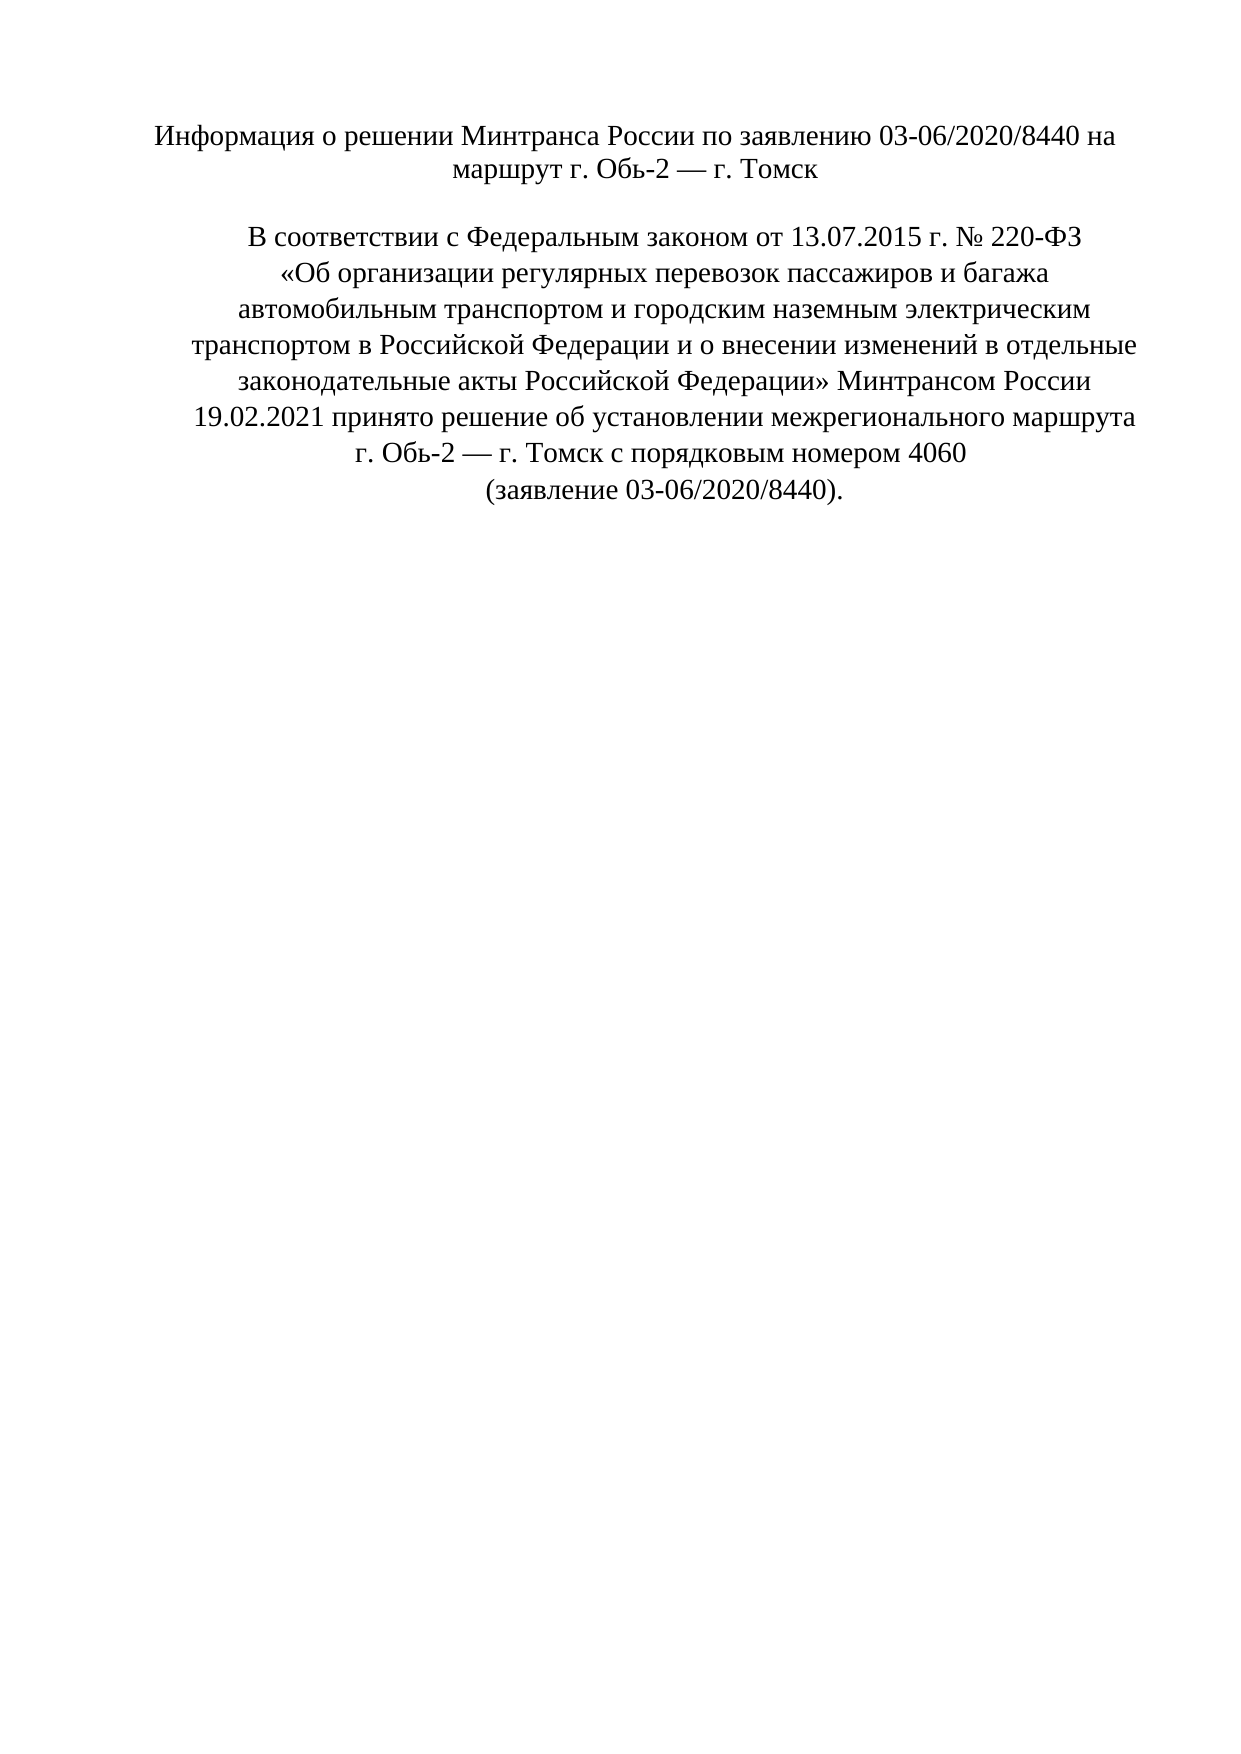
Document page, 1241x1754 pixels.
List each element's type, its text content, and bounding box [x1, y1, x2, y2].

text В соответствии с Федеральным законом от 13.07.2015 г. № 220-ФЗ «Об организации регулярных перевозок пассажиров и багажа автомобильным транспортом и городским наземным электрическим транспортом в Российской Федерации и о внесении изменений в отдельные законодательные акты Российской Федерации» Минтрансом России 19.02.2021 принято решение об установлении межрегионального маршрута г. Обь-2 — г. Томск с порядковым номером 4060 (заявление 03-06/2020/8440). [177, 219, 1152, 505]
text Информация о решении Минтранса России по заявлению 03-06/2020/8440 на маршрут г. Обь-2 — г. Томск [118, 118, 1152, 185]
